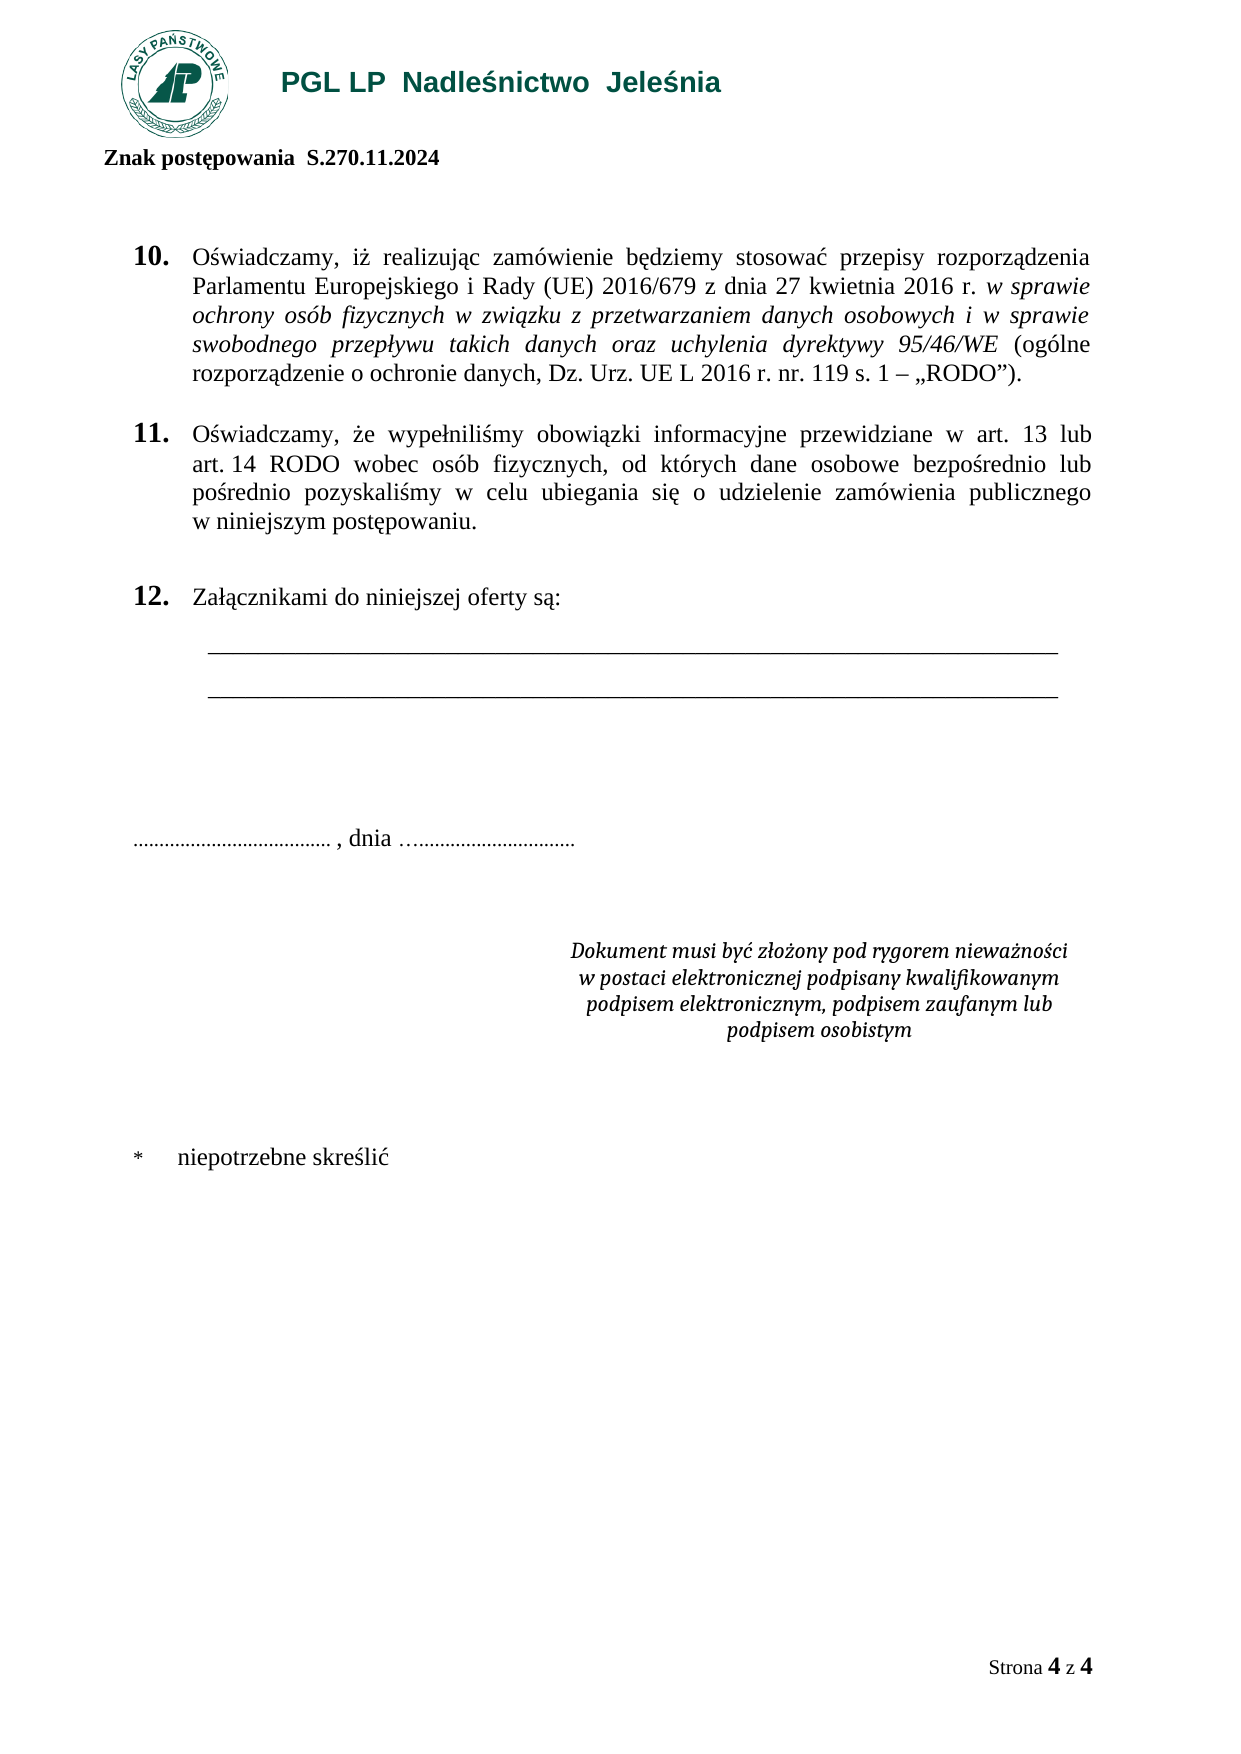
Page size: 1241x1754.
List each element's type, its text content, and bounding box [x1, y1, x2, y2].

text ...................................... , dnia ….............................. [133, 823, 1092, 852]
text * niepotrzebne skreślić [133, 1142, 1092, 1171]
list Załącznikami do niniejszej oferty są: [133, 578, 1090, 612]
list Oświadczamy, że wypełniliśmy obowiązki informacyjne przewidziane w art. 13 lub art. 14 RODO wobec osób fizycznych, od których dane osobowe bezpośrednio lub pośrednio pozyskaliśmy w celu ubiegania się o udzielenie zamówienia publicznego w niniejszym postępowaniu. [133, 415, 1092, 535]
list ____________________________________________________________________ [208, 628, 1092, 657]
text Dokument musi być złożony pod rygorem nieważności [546, 938, 1092, 964]
list Oświadczamy, iż realizując zamówienie będziemy stosować przepisy rozporządzenia Parlamentu Europejskiego i Rady (UE) 2016/679 z dnia 27 kwietnia 2016 r. w sprawie ochrony osób fizycznych w związku z przetwarzaniem danych osobowych i w sprawie swobodnego przepływu takich danych oraz uchylenia dyrektywy 95/46/WE (ogólne rozporządzenie o ochronie danych, Dz. Urz. UE L 2016 r. nr. 119 s. 1 – „RODO”). [133, 238, 1090, 386]
text w postaci elektronicznej podpisany kwalifikowanym podpisem elektronicznym, podpisem zaufanym lub podpisem osobistym [546, 964, 1092, 1043]
list ____________________________________________________________________ [208, 672, 1092, 700]
